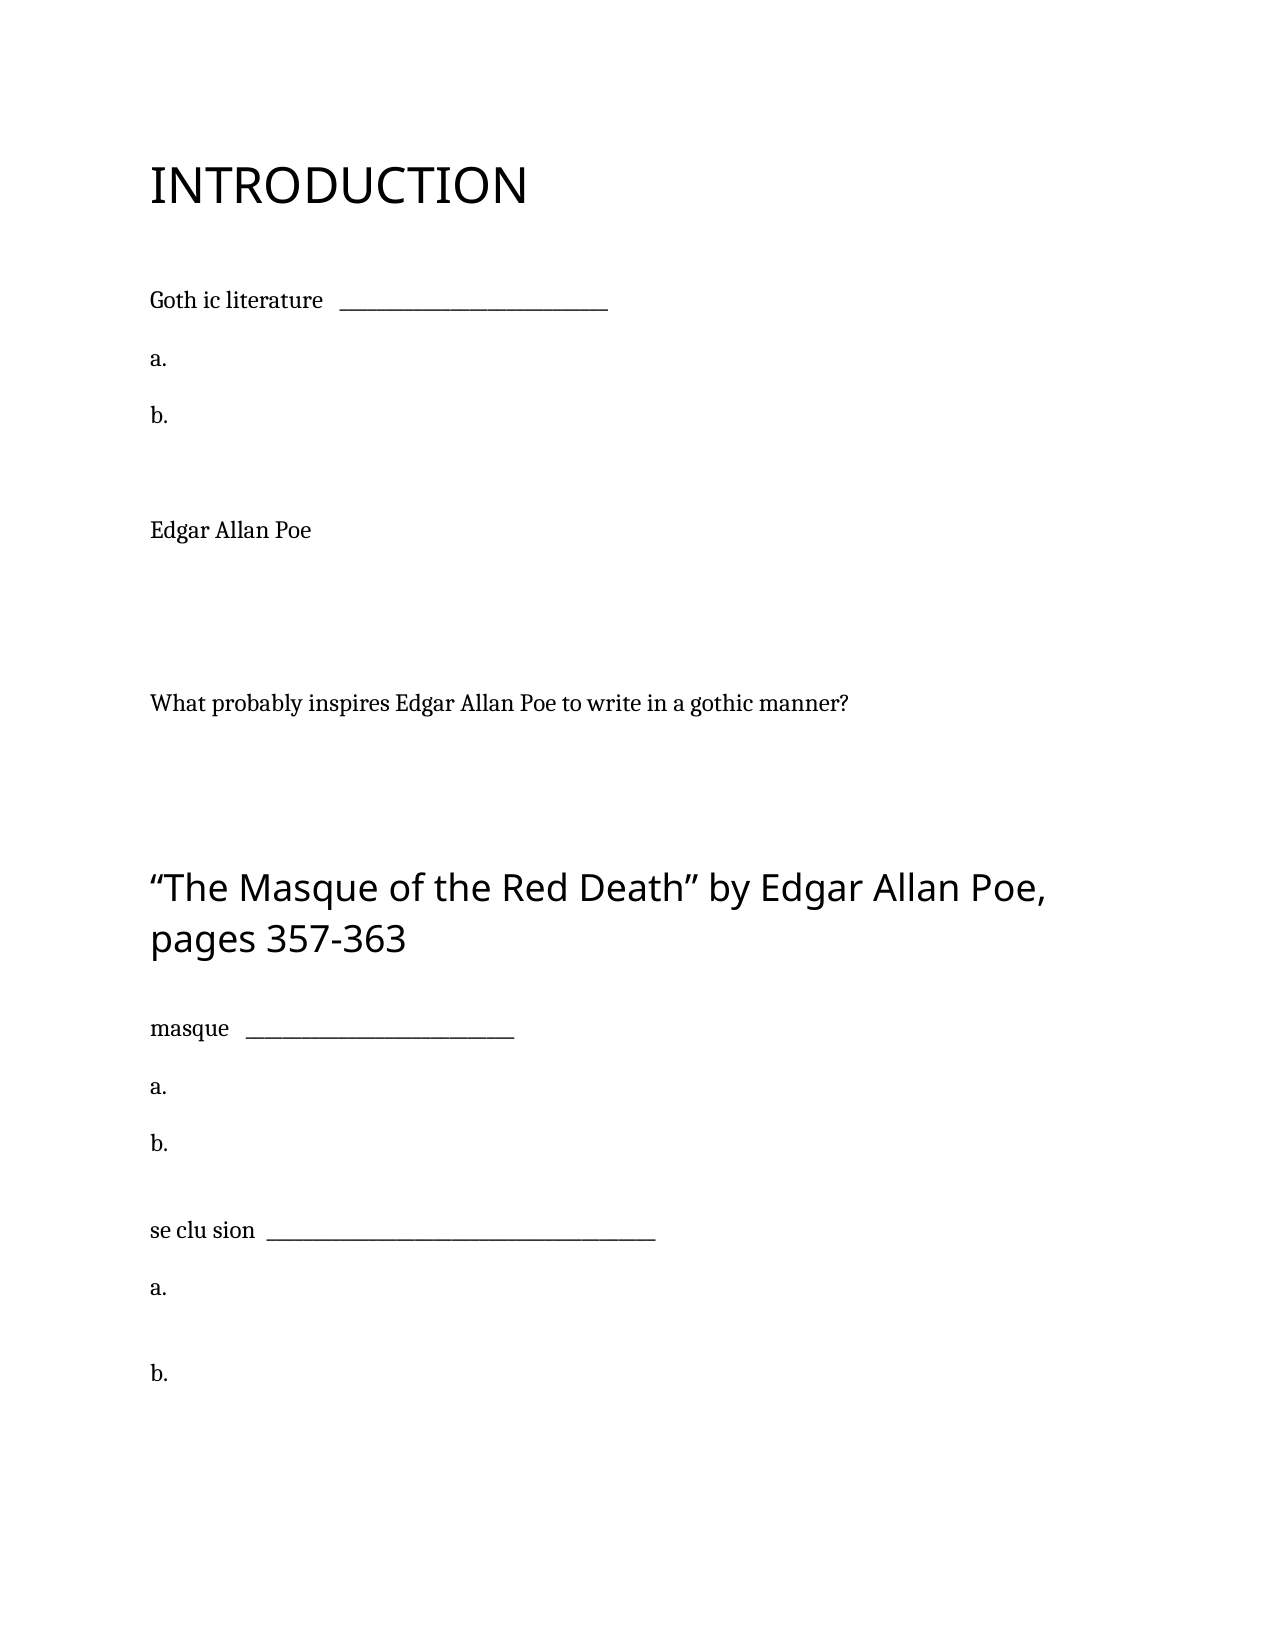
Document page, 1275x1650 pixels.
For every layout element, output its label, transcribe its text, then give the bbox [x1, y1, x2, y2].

text What probably inspires Edgar Allan Poe to write in a gothic manner? [150, 689, 1125, 717]
text masque _____________________________ [150, 1014, 1125, 1043]
text b. [150, 1359, 1125, 1388]
text “The Masque of the Red Death” by Edgar Allan Poe, pages 357-363 [150, 861, 1125, 963]
text INTRODUCTION [150, 150, 1125, 218]
text b. [150, 1129, 1125, 1158]
text Goth ic literature _____________________________ [150, 286, 1125, 315]
text a. [150, 1273, 1125, 1302]
text a. [150, 1072, 1125, 1101]
text b. [150, 401, 1125, 430]
text Edgar Allan Poe [150, 516, 1125, 545]
text se clu sion __________________________________________ [150, 1216, 1125, 1244]
text a. [150, 344, 1125, 372]
